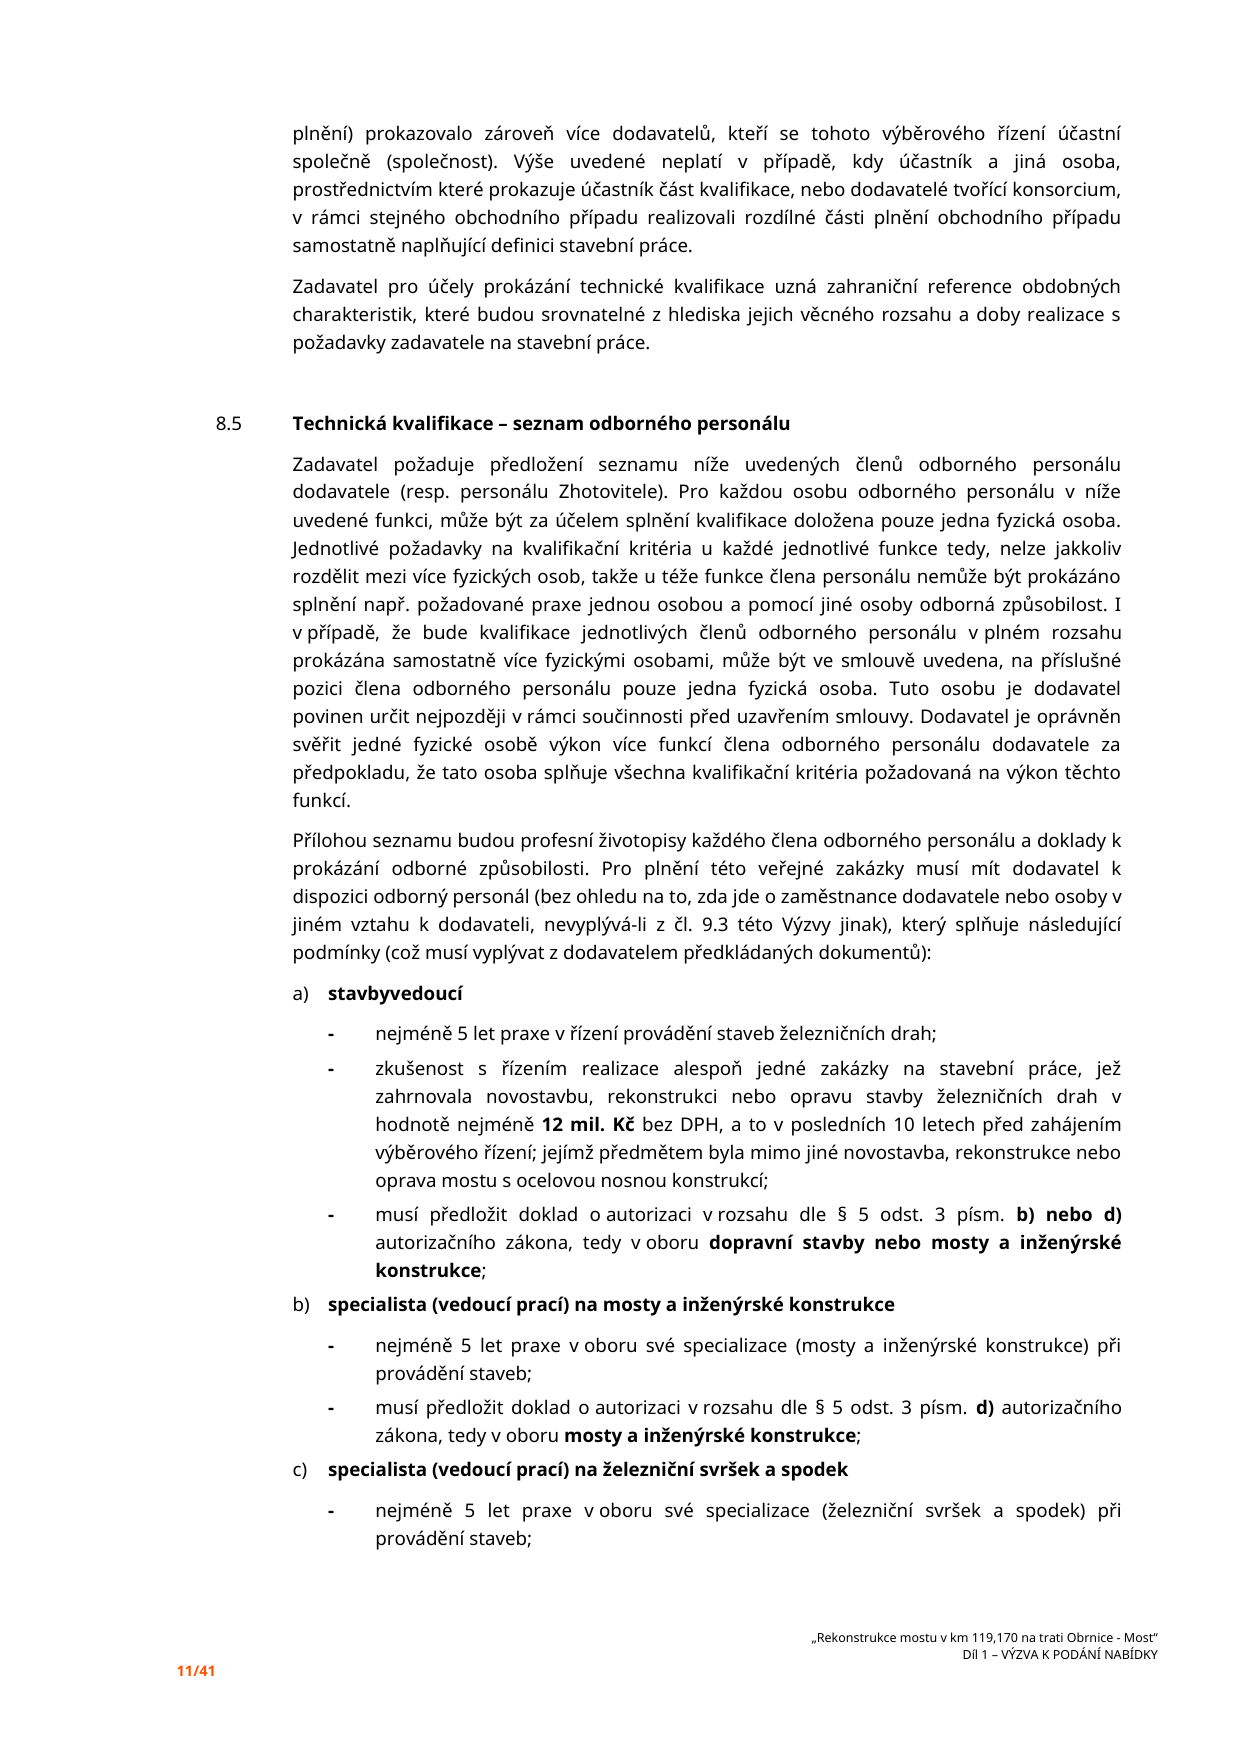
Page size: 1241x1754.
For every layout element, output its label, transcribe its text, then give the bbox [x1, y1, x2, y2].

text Zadavatel pro účely prokázání technické kvalifikace uzná zahraniční reference obdobných charakteristik, které budou srovnatelné z hlediska jejich věcného rozsahu a doby realizace s požadavky zadavatele na stavební práce. [292, 273, 1122, 355]
text Přílohou seznamu budou profesní životopisy každého člena odborného personálu a doklady k prokázání odborné způsobilosti. Pro plnění této veřejné zakázky musí mít dodavatel k dispozici odborný personál (bez ohledu na to, zda jde o zaměstnance dodavatele nebo osoby v jiném vztahu k dodavateli, nevyplývá-li z čl. 9.3 této Výzvy jinak), který splňuje následující podmínky (což musí vyplývat z dodavatelem předkládaných dokumentů): [292, 828, 1122, 965]
text Zadavatel požaduje předložení seznamu níže uvedených členů odborného personálu dodavatele (resp. personálu Zhotovitele). Pro každou osobu odborného personálu v níže uvedené funkci, může být za účelem splnění kvalifikace doložena pouze jedna fyzická osoba. Jednotlivé požadavky na kvalifikační kritéria u každé jednotlivé funkce tedy, nelze jakkoliv rozdělit mezi více fyzických osob, takže u téže funkce člena personálu nemůže být prokázáno splnění např. požadované praxe jednou osobou a pomocí jiné osoby odborná způsobilost. I v případě, že bude kvalifikace jednotlivých členů odborného personálu v plném rozsahu prokázána samostatně více fyzickými osobami, může být ve smlouvě uvedena, na příslušné pozici člena odborného personálu pouze jedna fyzická osoba. Tuto osobu je dodavatel povinen určit nejpozději v rámci součinnosti před uzavřením smlouvy. Dodavatel je oprávněn svěřit jedné fyzické osobě výkon více funkcí člena odborného personálu dodavatele za předpokladu, že tato osoba splňuje všechna kvalifikační kritéria požadovaná na výkon těchto funkcí. [292, 451, 1122, 813]
text musí předložit doklad o autorizaci v rozsahu dle § 5 odst. 3 písm. d) autorizačního zákona, tedy v oboru mosty a inženýrské konstrukce; [328, 1394, 1122, 1448]
text nejméně 5 let praxe v oboru své specializace (mosty a inženýrské konstrukce) při provádění staveb; [328, 1332, 1122, 1386]
list stavbyvedoucí [292, 980, 1122, 1006]
text specialista (vedoucí prací) na mosty a inženýrské konstrukce [292, 1292, 1122, 1317]
text zkušenost s řízením realizace alespoň jedné zakázky na stavební práce, jež zahrnovala novostavbu, rekonstrukci nebo opravu stavby železničních drah v hodnotě nejméně 12 mil. Kč bez DPH, a to v posledních 10 letech před zahájením výběrového řízení; jejímž předmětem byla mimo jiné novostavba, rekonstrukce nebo oprava mostu s ocelovou nosnou konstrukcí; [328, 1055, 1122, 1193]
text nejméně 5 let praxe v řízení provádění staveb železničních drah; [328, 1021, 1122, 1046]
text nejméně 5 let praxe v oboru své specializace (železniční svršek a spodek) při provádění staveb; [328, 1497, 1122, 1551]
text Technická kvalifikace – seznam odborného personálu [216, 410, 1122, 436]
text specialista (vedoucí prací) na železniční svršek a spodek [292, 1457, 1122, 1482]
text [292, 121, 1122, 258]
text musí předložit doklad o autorizaci v rozsahu dle § 5 odst. 3 písm. b) nebo d) autorizačního zákona, tedy v oboru dopravní stavby nebo mosty a inženýrské konstrukce; [328, 1201, 1122, 1283]
